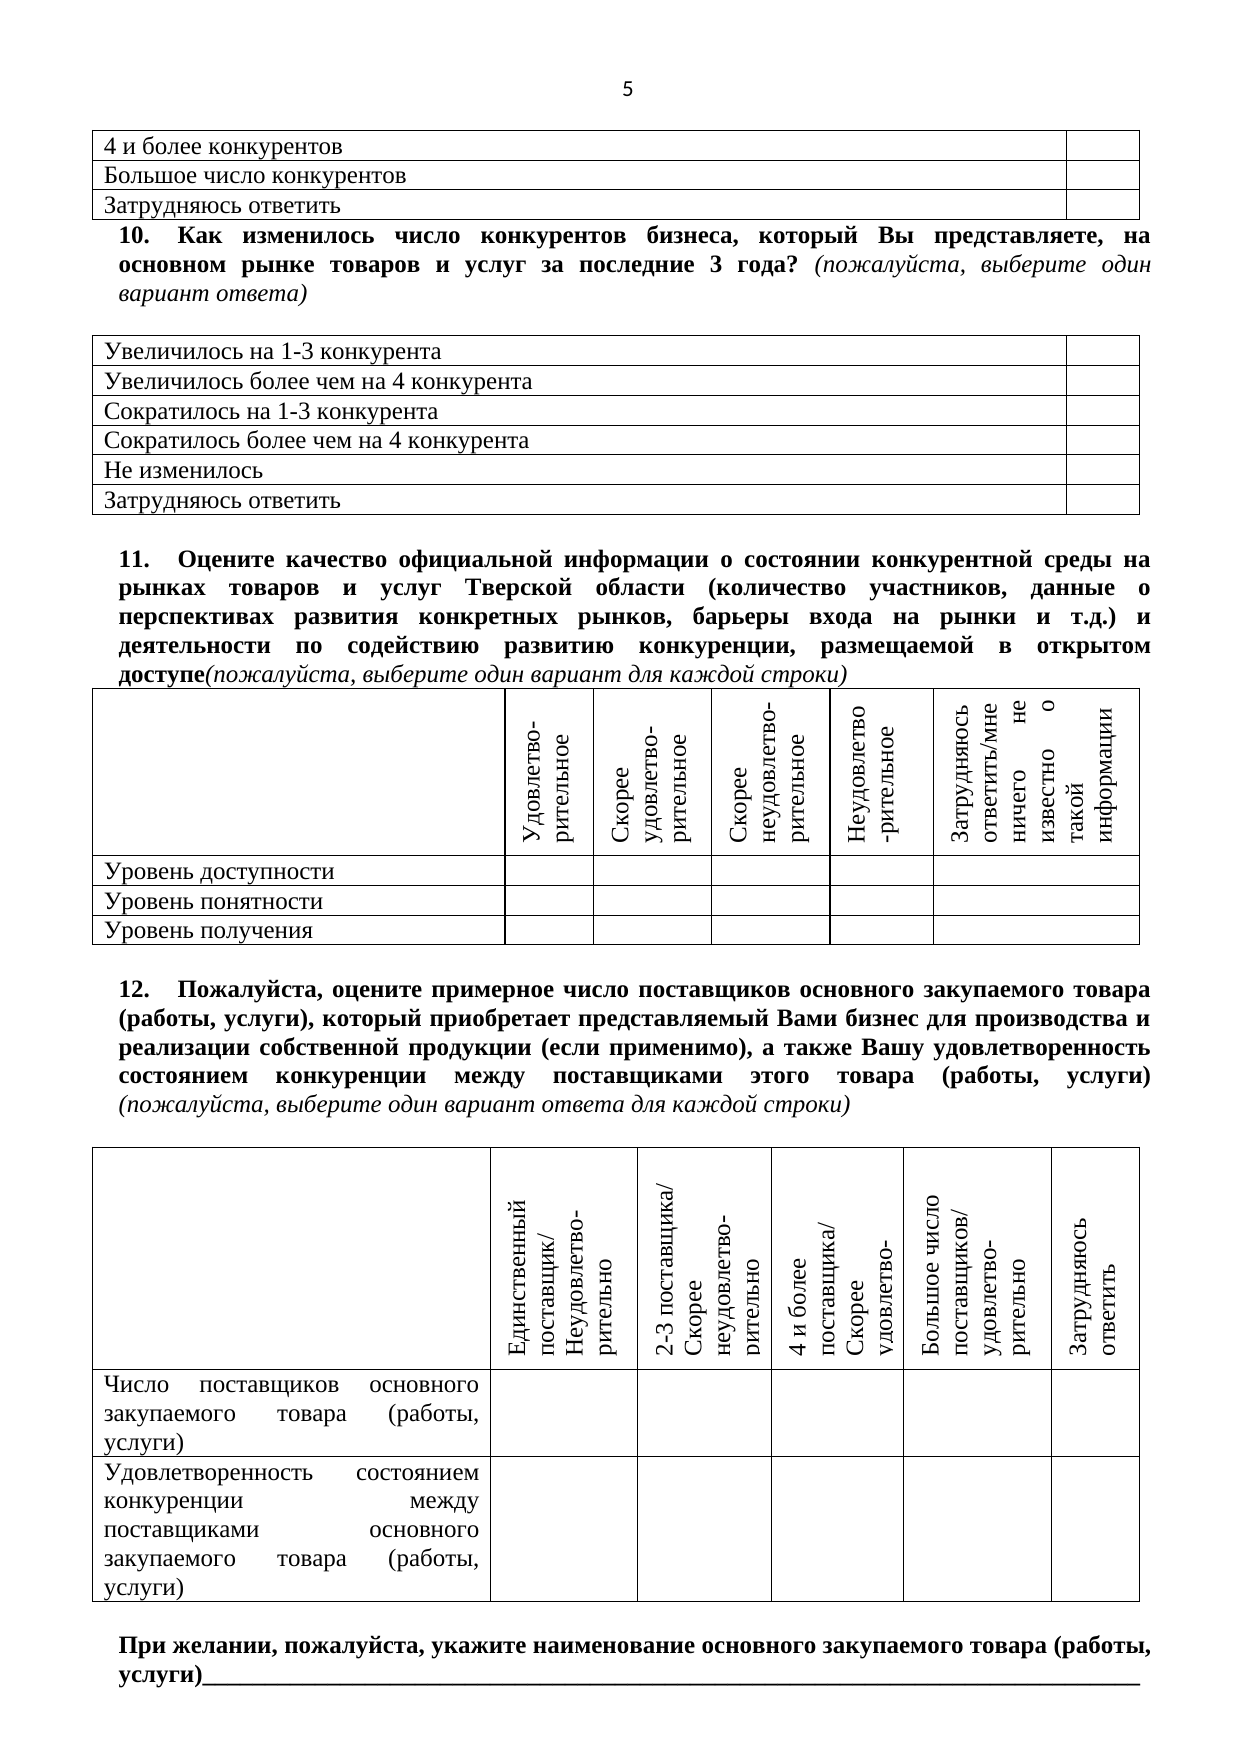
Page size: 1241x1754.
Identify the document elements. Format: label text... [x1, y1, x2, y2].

table_cell Большое число конкурентов [93, 161, 1066, 189]
table_cell [594, 886, 711, 914]
table_cell [934, 886, 1139, 914]
table_cell [1067, 485, 1139, 514]
table_cell [506, 856, 593, 885]
table_cell [831, 856, 933, 885]
table_cell [506, 886, 593, 914]
table_header Неудовлетво-рительное [831, 689, 933, 855]
table_cell [1067, 131, 1139, 159]
table_cell [712, 856, 829, 885]
table_header Большое число поставщиков/ удовлетво-рительно [904, 1148, 1051, 1368]
table_header [1067, 336, 1139, 365]
table_header Скорее неудовлетво-рительное [712, 689, 829, 855]
table_cell [712, 916, 829, 944]
table_cell Затрудняюсь ответить [93, 190, 1066, 219]
table_cell Сократилось более чем на 4 конкурента [93, 426, 1066, 454]
table_cell Сократилось на 1-3 конкурента [93, 396, 1066, 424]
table_cell [934, 856, 1139, 885]
table_cell [831, 886, 933, 914]
list Пожалуйста, оцените примерное число поставщиков основного закупаемого товара (работы, услуги), который приобретает представляемый Вами бизнес для производства и реализации собственной продукции (если применимо), а также Вашу удовлетворенность состоянием конкуренции между поставщиками этого товара (работы, услуги) (пожалуйста, выберите один вариант ответа для каждой строки) [118, 974, 1152, 1118]
table_cell [1067, 161, 1139, 189]
table_cell [934, 916, 1139, 944]
table_cell [904, 1457, 1051, 1601]
table_cell [904, 1370, 1051, 1456]
table_cell Не изменилось [93, 455, 1066, 484]
table_cell [1067, 455, 1139, 484]
table_cell 4 и более конкурентов [93, 131, 1066, 159]
table_cell [506, 916, 593, 944]
table_cell [638, 1370, 771, 1456]
table_cell [1067, 190, 1139, 219]
table_cell Затрудняюсь ответить [93, 485, 1066, 514]
table_header [93, 689, 504, 855]
table_header Удовлетво-рительное [506, 689, 593, 855]
table_cell [1052, 1370, 1139, 1456]
table_cell [1067, 366, 1139, 395]
table_cell [594, 856, 711, 885]
table_cell [772, 1457, 903, 1601]
table_cell [638, 1457, 771, 1601]
table_header Увеличилось на 1-3 конкурента [93, 336, 1066, 365]
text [118, 1630, 1152, 1688]
table_cell [1067, 396, 1139, 424]
table_cell [594, 916, 711, 944]
table_cell Удовлетворенность состоянием конкуренции между поставщиками основного закупаемого товара (работы, услуги) [93, 1457, 490, 1601]
table_cell Увеличилось более чем на 4 конкурента [93, 366, 1066, 395]
list Оцените качество официальной информации о состоянии конкурентной среды на рынках товаров и услуг Тверской области (количество участников, данные о перспективах развития конкретных рынков, барьеры входа на рынки и т.д.) и деятельности по содействию развитию конкуренции, размещаемой в открытом доступе(пожалуйста, выберите один вариант для каждой строки) [118, 544, 1152, 687]
table_cell [772, 1370, 903, 1456]
table_header Единственный поставщик/ Неудовлетво-рительно [491, 1148, 637, 1368]
table_header Затрудняюсь ответить [1052, 1148, 1139, 1368]
table_header 4 и более поставщика/ Скорее удовлетво-рительно [772, 1148, 903, 1368]
table_cell Число поставщиков основного закупаемого товара (работы, услуги) [93, 1370, 490, 1456]
table_header Скорее удовлетво-рительное [594, 689, 711, 855]
table_cell [491, 1457, 637, 1601]
table_cell [1052, 1457, 1139, 1601]
list Как изменилось число конкурентов бизнеса, который Вы представляете, на основном рынке товаров и услуг за последние 3 года? (пожалуйста, выберите один вариант ответа) [118, 220, 1152, 306]
table_cell [1067, 426, 1139, 454]
table_header [93, 1148, 490, 1368]
table_header 2-3 поставщика/ Скорее неудовлетво-рительно [638, 1148, 771, 1368]
table_cell [831, 916, 933, 944]
table_cell Уровень получения [93, 916, 504, 944]
table_cell Уровень понятности [93, 886, 504, 914]
table_cell [491, 1370, 637, 1456]
table_cell [712, 886, 829, 914]
table_header Затрудняюсь ответить/мне ничего не известно о такой информации [934, 689, 1139, 855]
table_cell Уровень доступности [93, 856, 504, 885]
